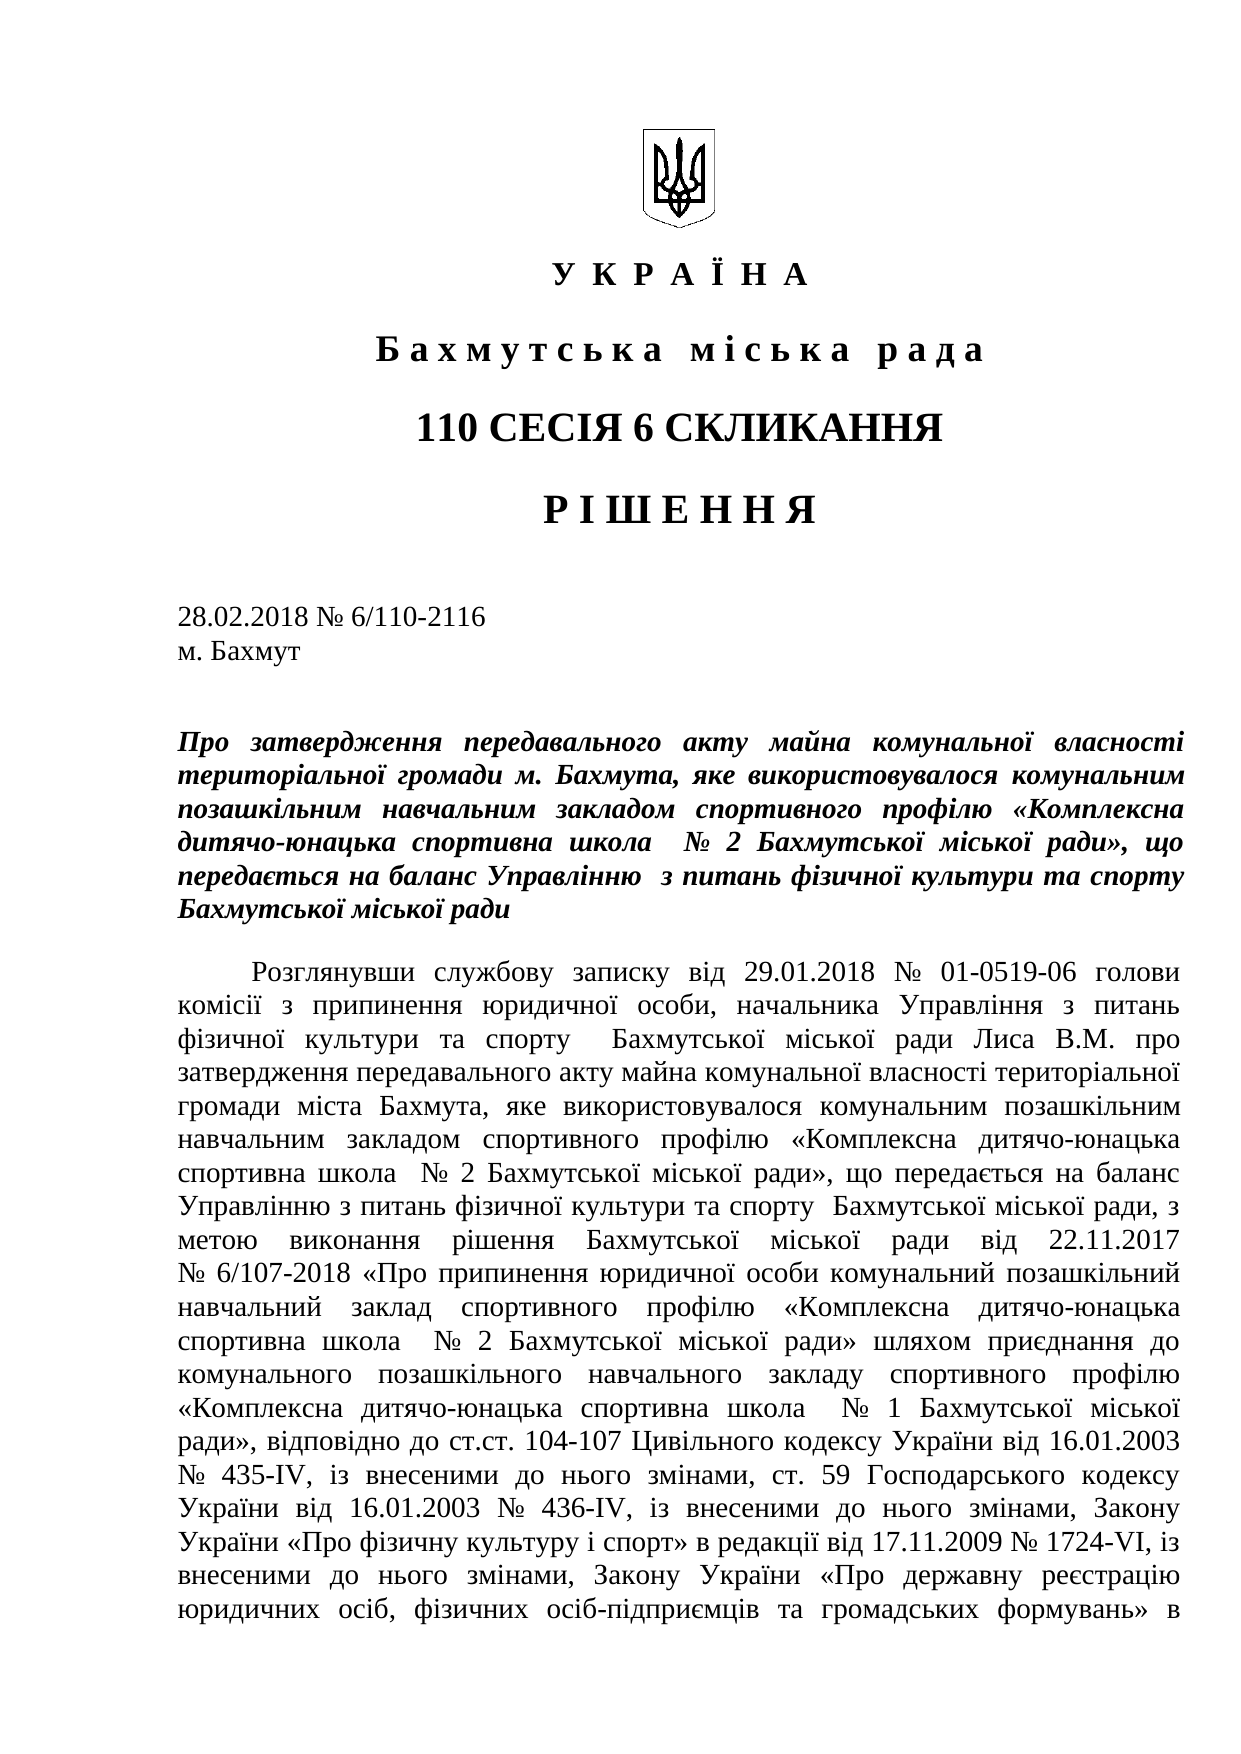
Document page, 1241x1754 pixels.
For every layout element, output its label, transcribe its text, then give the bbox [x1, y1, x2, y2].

text У К Р А Ї Н А [177, 254, 1181, 292]
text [177, 954, 1181, 1624]
text Б а х м у т с ь к а м і с ь к а р а д а [177, 326, 1181, 369]
text м. Бахмут [177, 633, 1181, 666]
text 110 СЕСІЯ 6 СКЛИКАННЯ [177, 403, 1181, 451]
picture [643, 129, 715, 228]
text Р I Ш Е Н Н Я [177, 484, 1181, 532]
text Про затвердження передавального акту майна комунальної власності територіальної громади м. Бахмута, яке використовувалося комунальним позашкільним навчальним закладом спортивного профілю «Комплексна дитячо-юнацька спортивна школа № 2 Бахмутської міської ради», що передається на баланс Управлінню з питань фізичної культури та спорту Бахмутської міської ради [177, 724, 1185, 925]
text 28.02.2018 № 6/110-2116 [177, 599, 1181, 633]
